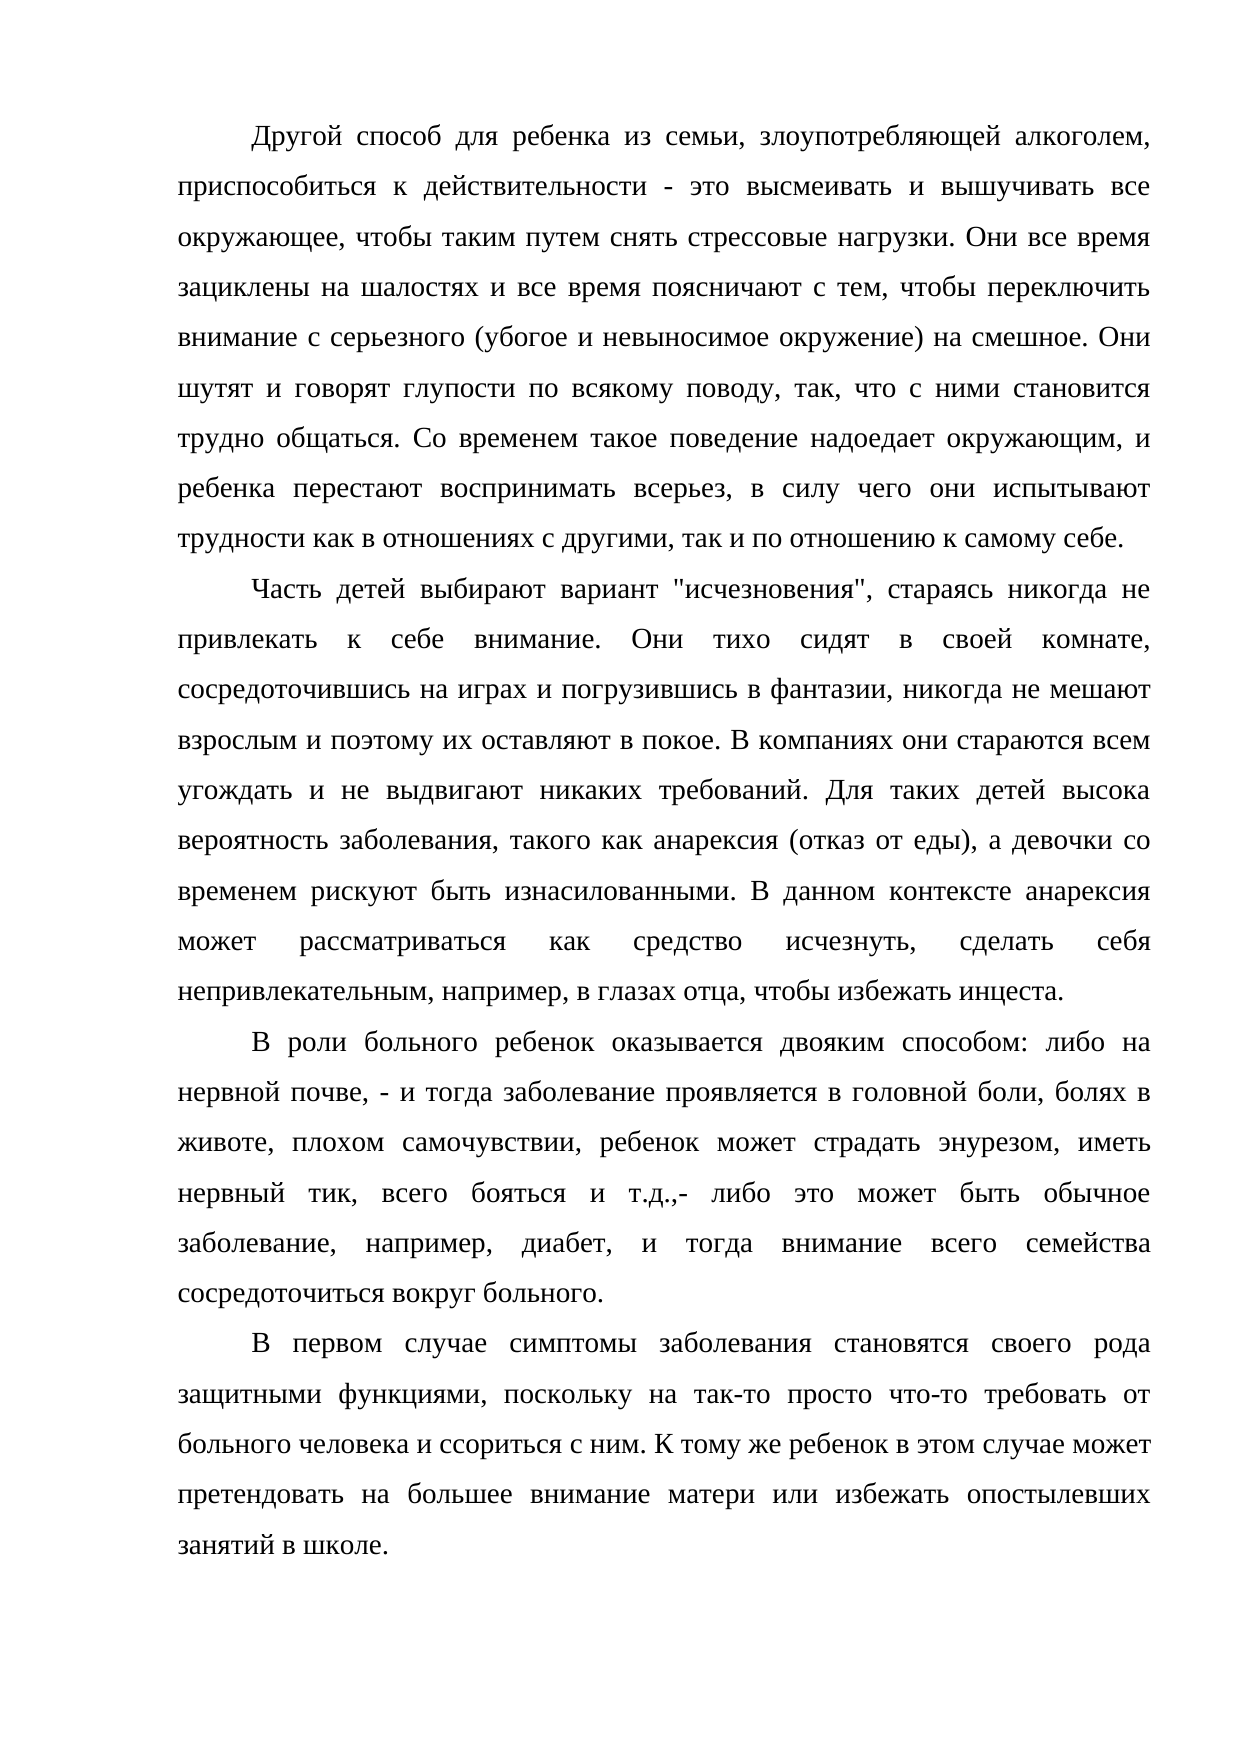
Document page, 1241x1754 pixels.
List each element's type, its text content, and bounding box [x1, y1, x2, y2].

text В первом случае симптомы заболевания становятся своего рода защитными функциями, поскольку на так-то просто что-то требовать от больного человека и ссориться с ним. К тому же ребенок в этом случае может претендовать на большее внимание матери или избежать опостылевших занятий в школе. [177, 1326, 1152, 1560]
text Часть детей выбирают вариант "исчезновения", стараясь никогда не привлекать к себе внимание. Они тихо сидят в своей комнате, сосредоточившись на играх и погрузившись в фантазии, никогда не мешают взрослым и поэтому их оставляют в покое. В компаниях они стараются всем угождать и не выдвигают никаких требований. Для таких детей высока вероятность заболевания, такого как анарексия (отказ от еды), а девочки со временем рискуют быть изнасилованными. В данном контексте анарексия может рассматриваться как средство исчезнуть, сделать себя непривлекательным, например, в глазах отца, чтобы избежать инцеста. [177, 571, 1152, 1007]
text В роли больного ребенок оказывается двояким способом: либо на нервной почве, - и тогда заболевание проявляется в головной боли, болях в животе, плохом самочувствии, ребенок может страдать энурезом, иметь нервный тик, всего бояться и т.д.,- либо это может быть обычное заболевание, например, диабет, и тогда внимание всего семейства сосредоточиться вокруг больного. [177, 1024, 1152, 1309]
text Другой способ для ребенка из семьи, злоупотребляющей алкоголем, приспособиться к действительности - это высмеивать и вышучивать все окружающее, чтобы таким путем снять стрессовые нагрузки. Они все время зациклены на шалостях и все время поясничают с тем, чтобы переключить внимание с серьезного (убогое и невыносимое окружение) на смешное. Они шутят и говорят глупости по всякому поводу, так, что с ними становится трудно общаться. Со временем такое поведение надоедает окружающим, и ребенка перестают воспринимать всерьез, в силу чего они испытывают трудности как в отношениях с другими, так и по отношению к самому себе. [177, 118, 1152, 554]
